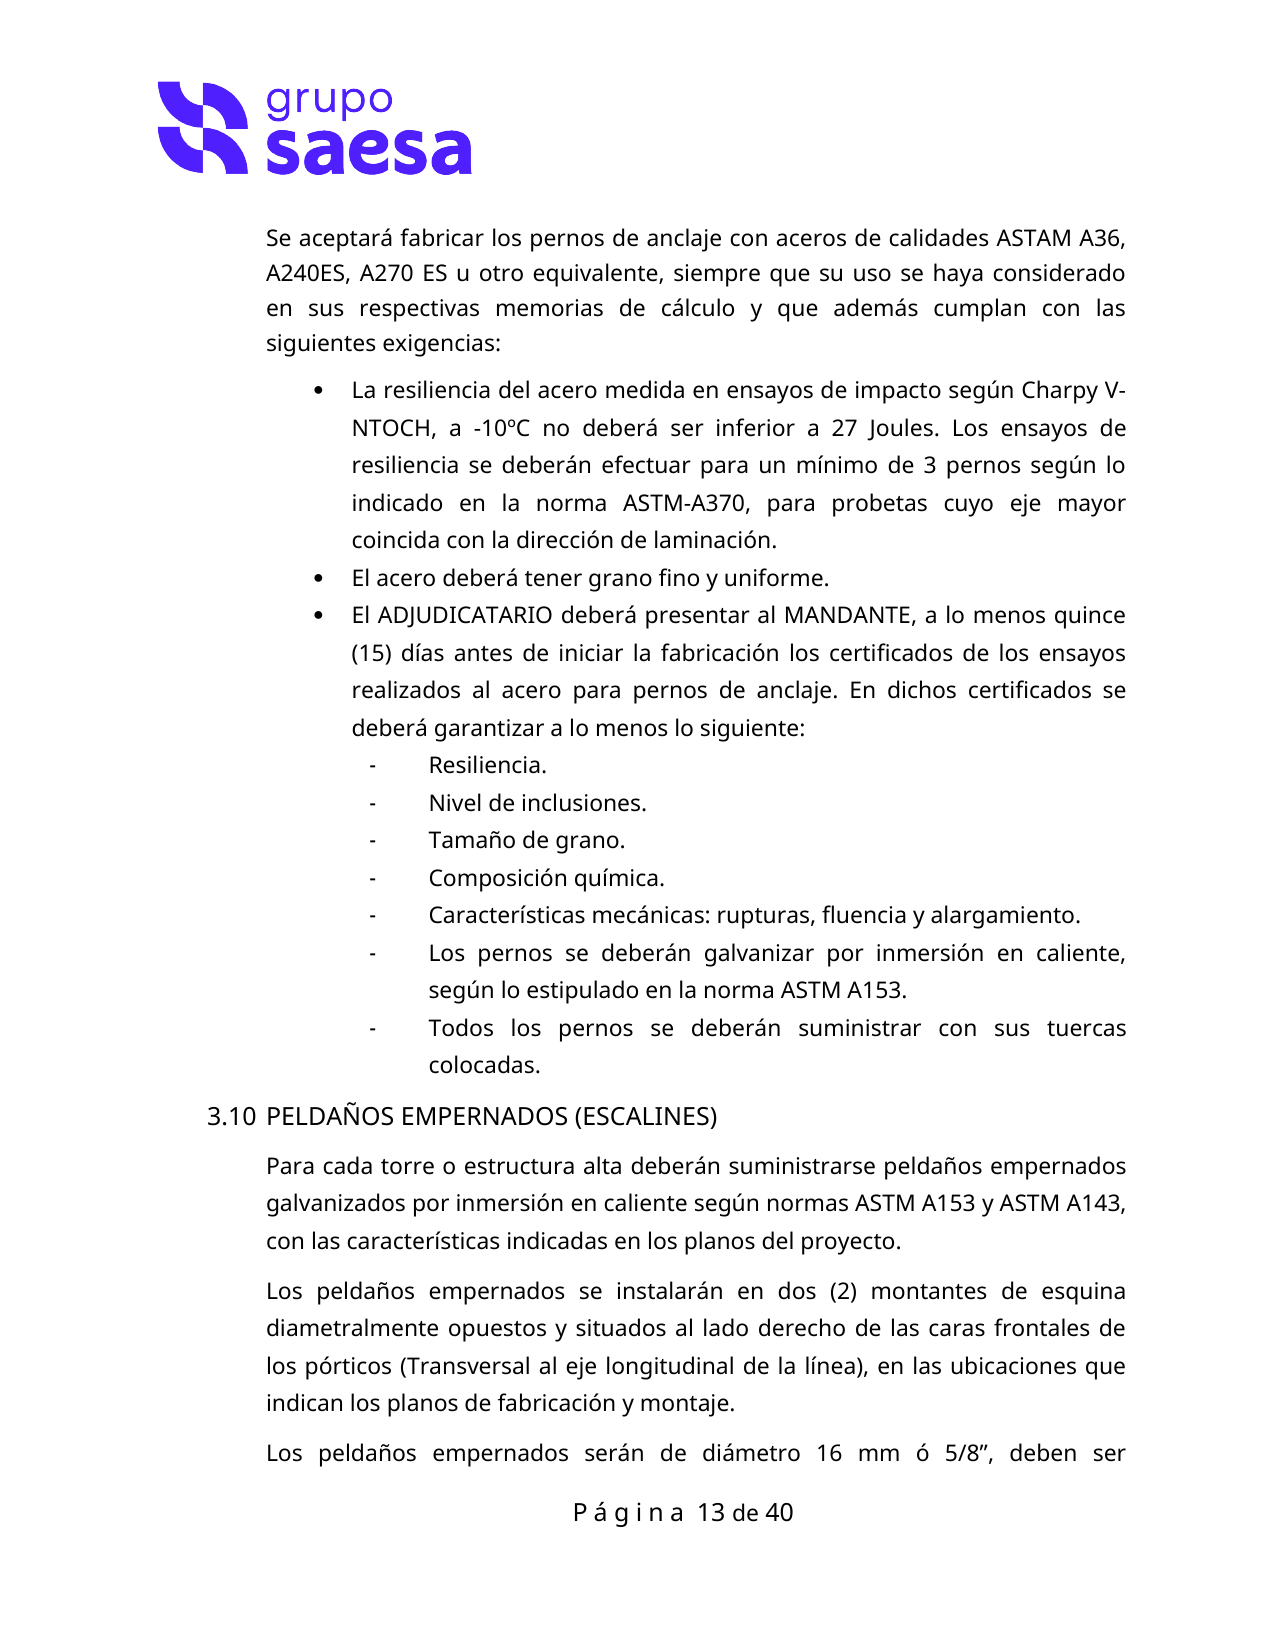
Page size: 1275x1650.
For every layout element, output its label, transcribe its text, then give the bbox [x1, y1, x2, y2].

list Todos los pernos se deberán suministrar con sus tuercas colocadas. [369, 1011, 1127, 1080]
list El ADJUDICATARIO deberá presentar al MANDANTE, a lo menos quince (15) días antes de iniciar la fabricación los certificados de los ensayos realizados al acero para pernos de anclaje. En dichos certificados se deberá garantizar a lo menos lo siguiente: [314, 599, 1127, 743]
list Características mecánicas: rupturas, fluencia y alargamiento. [369, 899, 1127, 930]
picture [147, 73, 481, 178]
text Para cada torre o estructura alta deberán suministrarse peldaños empernados galvanizados por inmersión en caliente según normas ASTM A153 y ASTM A143, con las características indicadas en los planos del proyecto. [266, 1149, 1127, 1256]
list Composición química. [369, 861, 1127, 893]
text Se aceptará fabricar los pernos de anclaje con aceros de calidades ASTAM A36, A240ES, A270 ES u otro equivalente, siempre que su uso se haya considerado en sus respectivas memorias de cálculo y que además cumplan con las siguientes exigencias: [266, 221, 1127, 358]
subtitle PELDAÑOS EMPERNADOS (ESCALINES) [207, 1099, 1127, 1133]
list El acero deberá tener grano fino y uniforme. [314, 561, 1127, 593]
list Los pernos se deberán galvanizar por inmersión en caliente, según lo estipulado en la norma ASTM A153. [369, 936, 1127, 1005]
list Tamaño de grano. [369, 824, 1127, 855]
list Nivel de inclusiones. [369, 786, 1127, 818]
list Resiliencia. [369, 749, 1127, 780]
list La resiliencia del acero medida en ensayos de impacto según Charpy V-NTOCH, a -10ºC no deberá ser inferior a 27 Joules. Los ensayos de resiliencia se deberán efectuar para un mínimo de 3 pernos según lo indicado en la norma ASTM-A370, para probetas cuyo eje mayor coincida con la dirección de laminación. [314, 374, 1127, 555]
text Los peldaños empernados se instalarán en dos (2) montantes de esquina diametralmente opuestos y situados al lado derecho de las caras frontales de los pórticos (Transversal al eje longitudinal de la línea), en las ubicaciones que indican los planos de fabricación y montaje. [266, 1274, 1127, 1418]
